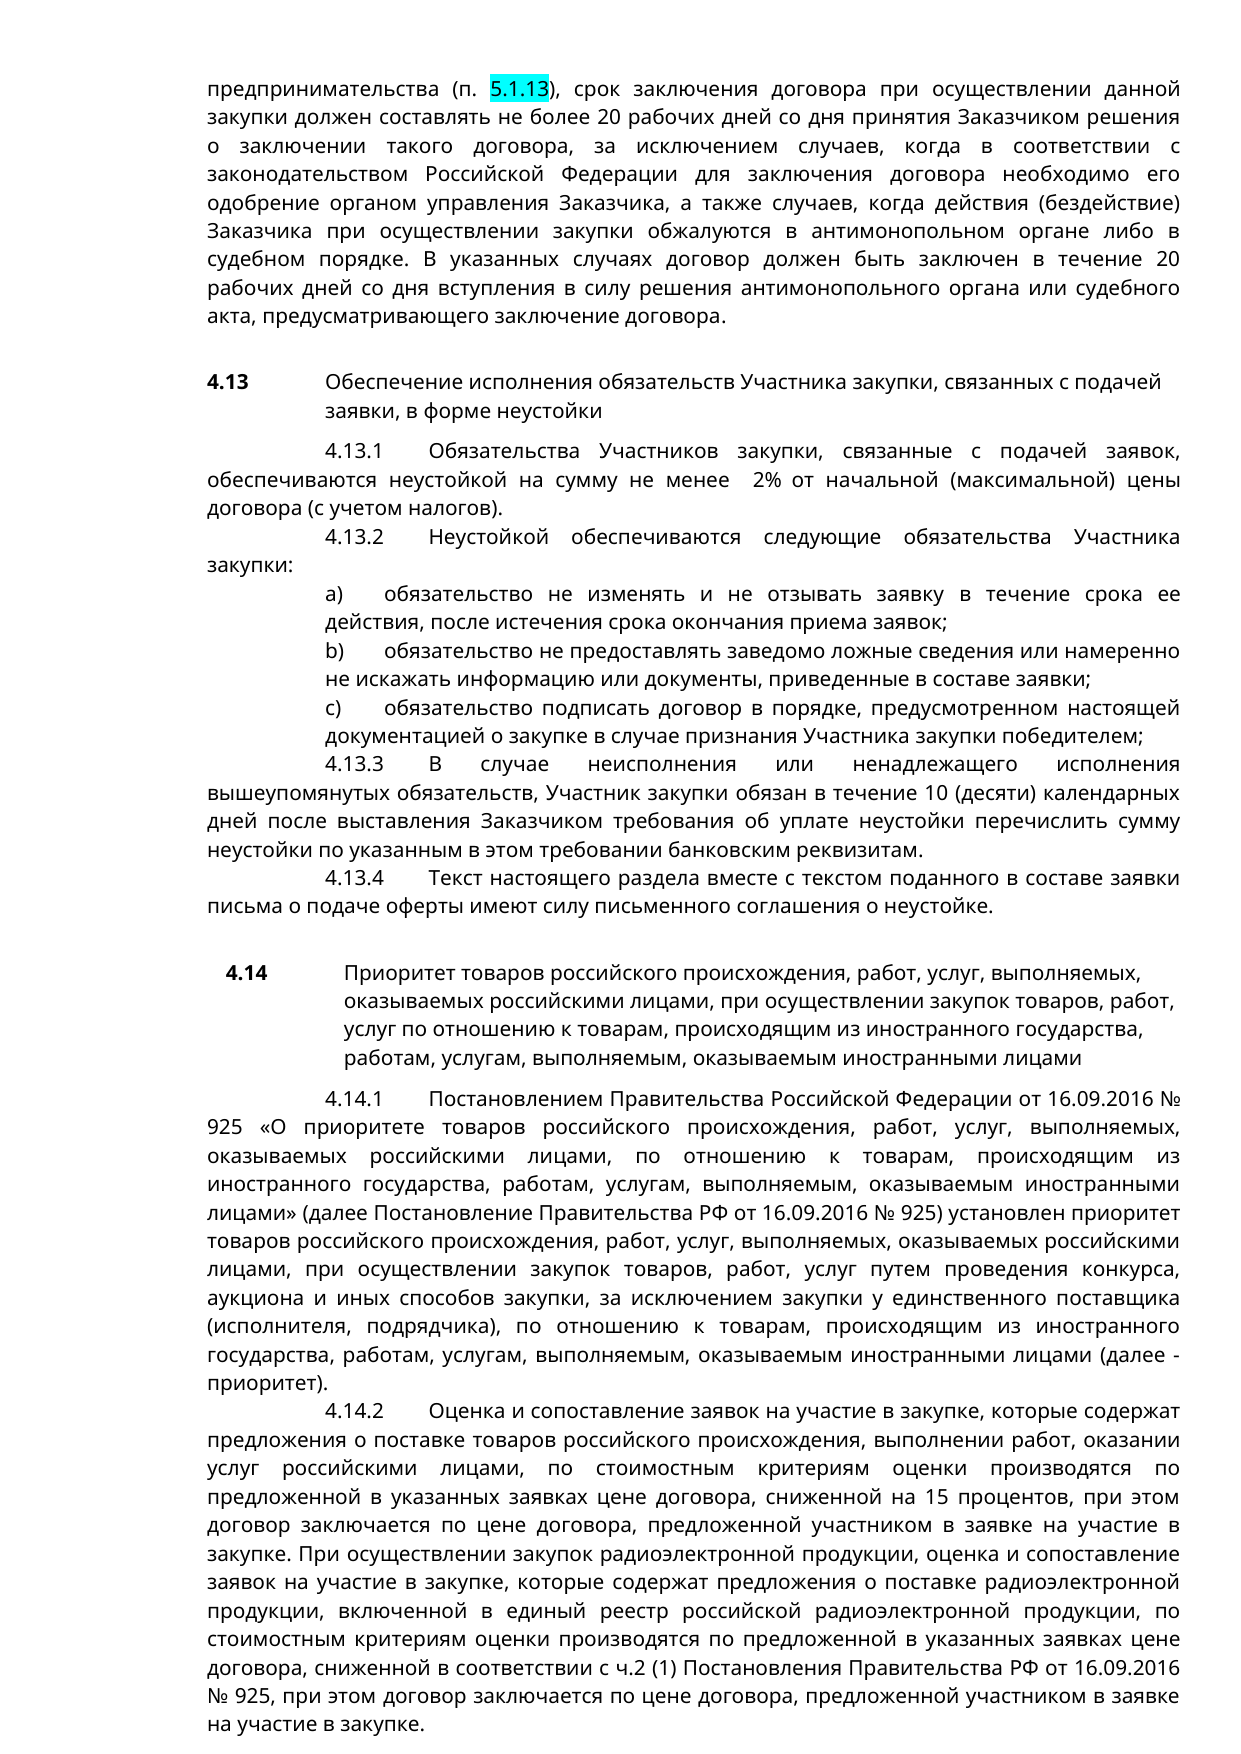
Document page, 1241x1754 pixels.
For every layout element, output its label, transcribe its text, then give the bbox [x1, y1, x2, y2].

list Неустойкой обеспечиваются следующие обязательства Участника закупки: [207, 522, 1181, 579]
list Оценка и сопоставление заявок на участие в закупке, которые содержат предложения о поставке товаров российского происхождения, выполнении работ, оказании услуг российскими лицами, по стоимостным критериям оценки производятся по предложенной в указанных заявках цене договора, сниженной на 15 процентов, при этом договор заключается по цене договора, предложенной участником в заявке на участие в закупке. При осуществлении закупок радиоэлектронной продукции, оценка и сопоставление заявок на участие в закупке, которые содержат предложения о поставке радиоэлектронной продукции, включенной в единый реестр российской радиоэлектронной продукции, по стоимостным критериям оценки производятся по предложенной в указанных заявках цене договора, сниженной в соответствии с ч.2 (1) Постановления Правительства РФ от 16.09.2016 № 925, при этом договор заключается по цене договора, предложенной участником в заявке на участие в закупке. [207, 1397, 1181, 1738]
list В случае неисполнения или ненадлежащего исполнения вышеупомянутых обязательств, Участник закупки обязан в течение 10 (десяти) календарных дней после выставления Заказчиком требования об уплате неустойки перечислить сумму неустойки по указанным в этом требовании банковским реквизитам. [207, 749, 1181, 863]
list Постановлением Правительства Российской Федерации от 16.09.2016 № 925 «О приоритете товаров российского происхождения, работ, услуг, выполняемых, оказываемых российскими лицами, по отношению к товарам, происходящим из иностранного государства, работам, услугам, выполняемым, оказываемым иностранными лицами» (далее Постановление Правительства РФ от 16.09.2016 № 925) установлен приоритет товаров российского происхождения, работ, услуг, выполняемых, оказываемых российскими лицами, при осуществлении закупок товаров, работ, услуг путем проведения конкурса, аукциона и иных способов закупки, за исключением закупки у единственного поставщика (исполнителя, подрядчика), по отношению к товарам, происходящим из иностранного государства, работам, услугам, выполняемым, оказываемым иностранными лицами (далее - приоритет). [207, 1084, 1181, 1397]
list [207, 74, 1181, 330]
list обязательство не предоставлять заведомо ложные сведения или намеренно не искажать информацию или документы, приведенные в составе заявки; [325, 636, 1181, 693]
list Обязательства Участников закупки, связанные с подачей заявок, обеспечиваются неустойкой на сумму не менее 2% от начальной (максимальной) цены договора (с учетом налогов). [207, 437, 1181, 522]
list Текст настоящего раздела вместе с текстом поданного в составе заявки письма о подаче оферты имеют силу письменного соглашения о неустойке. [207, 863, 1181, 920]
list обязательство подписать договор в порядке, предусмотренном настоящей документацией о закупке в случае признания Участника закупки победителем; [325, 693, 1181, 749]
subtitle Приоритет товаров российского происхождения, работ, услуг, выполняемых, оказываемых российскими лицами, при осуществлении закупок товаров, работ, услуг по отношению к товарам, происходящим из иностранного государства, работам, услугам, выполняемым, оказываемым иностранными лицами [226, 958, 1181, 1071]
list обязательство не изменять и не отзывать заявку в течение срока ее действия, после истечения срока окончания приема заявок; [325, 579, 1181, 636]
subtitle Обеспечение исполнения обязательств Участника закупки, связанных с подачей заявки, в форме неустойки [207, 367, 1181, 424]
